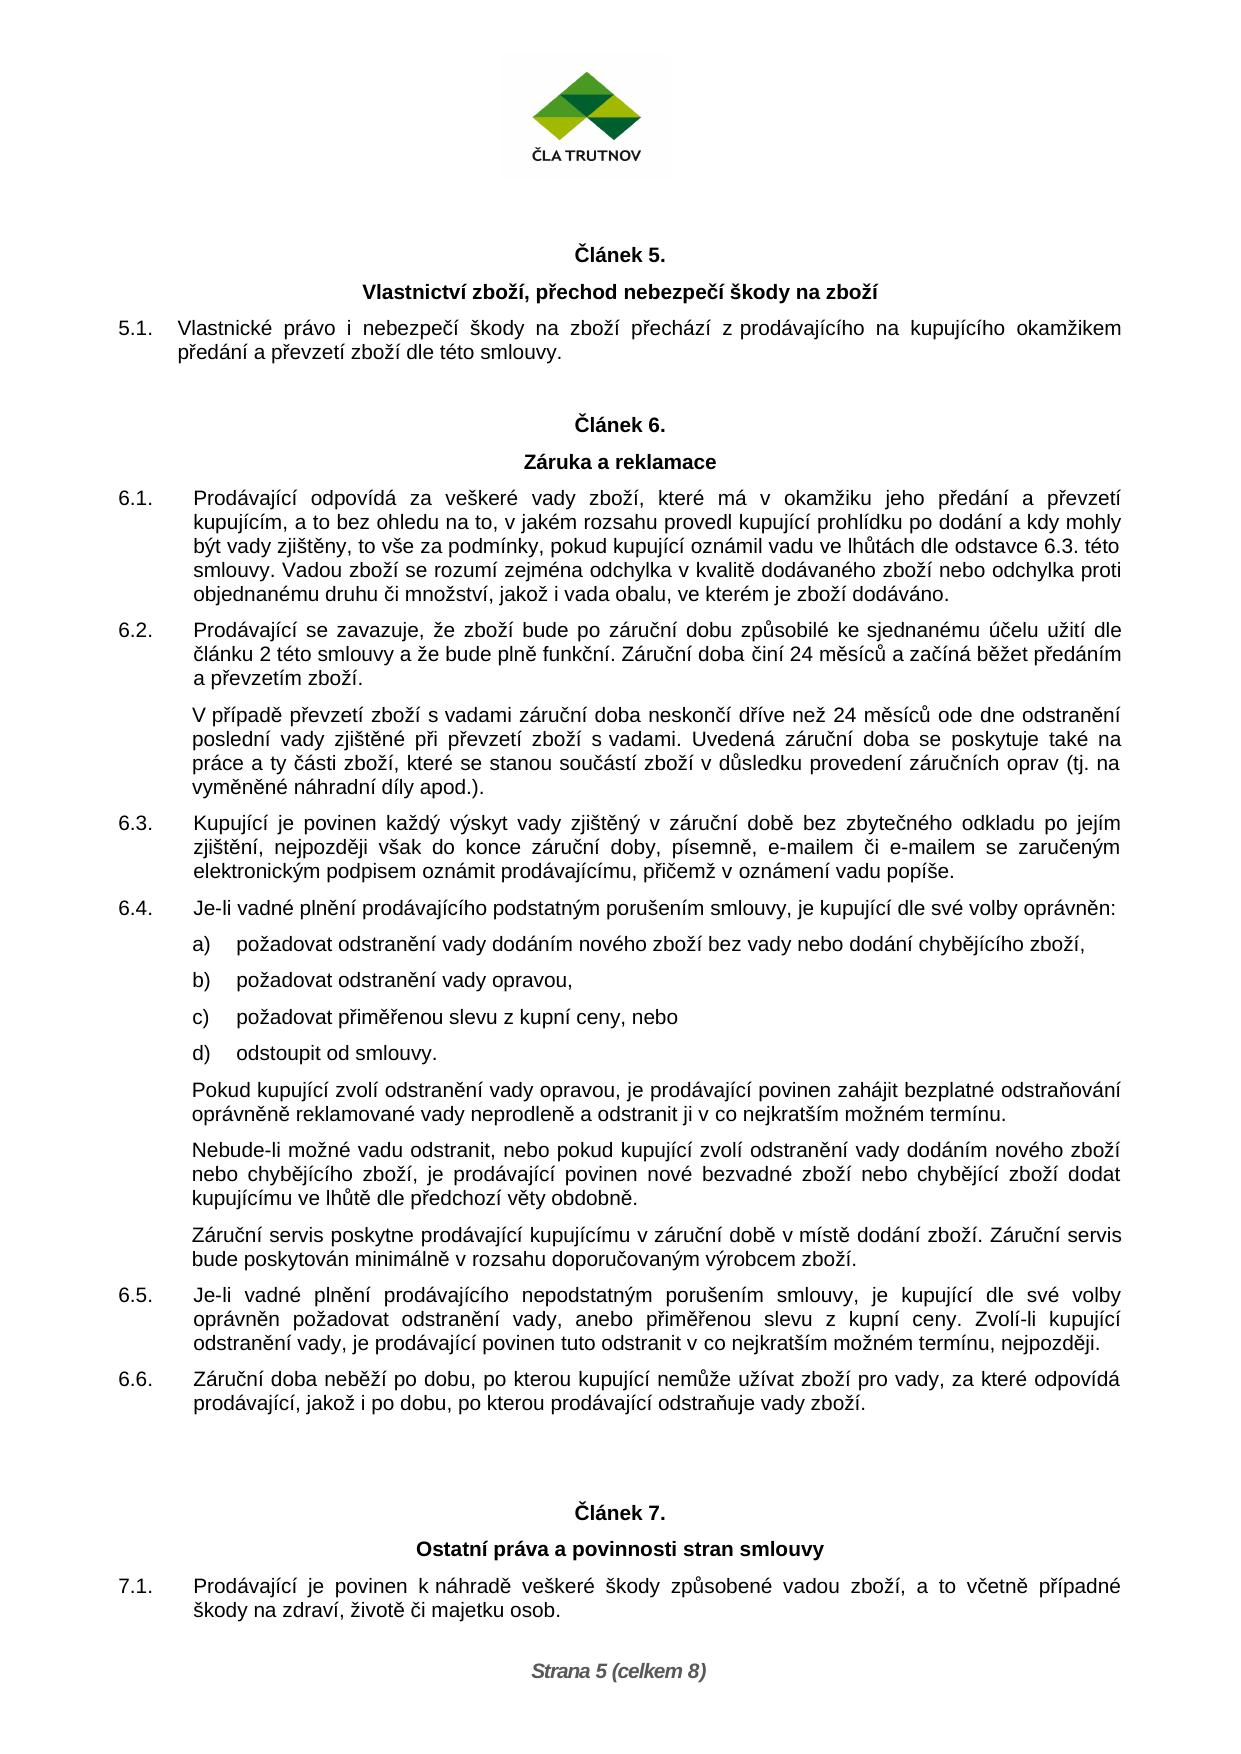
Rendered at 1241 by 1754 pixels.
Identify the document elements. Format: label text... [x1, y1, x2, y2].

list požadovat odstranění vady opravou, [192, 968, 1122, 992]
text Vlastnictví zboží, přechod nebezpečí škody na zboží [118, 280, 1122, 304]
list požadovat přiměřenou slevu z kupní ceny, nebo [192, 1005, 1122, 1029]
list Prodávající se zavazuje, že zboží bude po záruční dobu způsobilé ke sjednanému účelu užití dle článku 2 této smlouvy a že bude plně funkční. Záruční doba činí 24 měsíců a začíná běžet předáním a převzetím zboží. [118, 618, 1122, 690]
list Je-li vadné plnění prodávajícího podstatným porušením smlouvy, je kupující dle své volby oprávněn: [118, 895, 1122, 919]
list Záruční doba neběží po dobu, po kterou kupující nemůže užívat zboží pro vady, za které odpovídá prodávající, jakož i po dobu, po kterou prodávající odstraňuje vady zboží. [118, 1367, 1122, 1415]
picture [501, 53, 672, 180]
list Prodávající odpovídá za veškeré vady zboží, které má v okamžiku jeho předání a převzetí kupujícím, a to bez ohledu na to, v jakém rozsahu provedl kupující prohlídku po dodání a kdy mohly být vady zjištěny, to vše za podmínky, pokud kupující oznámil vadu ve lhůtách dle odstavce 6.3. této smlouvy. Vadou zboží se rozumí zejména odchylka v kvalitě dodávaného zboží nebo odchylka proti objednanému druhu či množství, jakož i vada obalu, ve kterém je zboží dodáváno. [118, 486, 1122, 606]
list Prodávající je povinen k náhradě veškeré škody způsobené vadou zboží, a to včetně případné škody na zdraví, životě či majetku osob. [118, 1573, 1122, 1621]
list požadovat odstranění vady dodáním nového zboží bez vady nebo dodání chybějícího zboží, [192, 932, 1122, 956]
text V případě převzetí zboží s vadami záruční doba neskončí dříve než 24 měsíců ode dne odstranění poslední vady zjištěné při převzetí zboží s vadami. Uvedená záruční doba se poskytuje také na práce a ty části zboží, které se stanou součástí zboží v důsledku provedení záručních oprav (tj. na vyměněné náhradní díly apod.). [192, 703, 1122, 798]
text Záruční servis poskytne prodávající kupujícímu v záruční době v místě dodání zboží. Záruční servis bude poskytován minimálně v rozsahu doporučovaným výrobcem zboží. [192, 1222, 1122, 1270]
text Pokud kupující zvolí odstranění vady opravou, je prodávající povinen zahájit bezplatné odstraňování oprávněně reklamované vady neprodleně a odstranit ji v co nejkratším možném termínu. [192, 1078, 1122, 1126]
text Záruka a reklamace [118, 449, 1122, 473]
list Je-li vadné plnění prodávajícího nepodstatným porušením smlouvy, je kupující dle své volby oprávněn požadovat odstranění vady, anebo přiměřenou slevu z kupní ceny. Zvolí-li kupující odstranění vady, je prodávající povinen tuto odstranit v co nejkratším možném termínu, nejpozději. [118, 1283, 1122, 1355]
list odstoupit od smlouvy. [192, 1041, 1122, 1065]
list Vlastnické právo i nebezpečí škody na zboží přechází z prodávajícího na kupujícího okamžikem předání a převzetí zboží dle této smlouvy. [118, 316, 1122, 364]
text Článek 6. [118, 413, 1122, 437]
list Kupující je povinen každý výskyt vady zjištěný v záruční době bez zbytečného odkladu po jejím zjištění, nejpozději však do konce záruční doby, písemně, e-mailem či e-mailem se zaručeným elektronickým podpisem oznámit prodávajícímu, přičemž v oznámení vadu popíše. [118, 811, 1122, 883]
text Nebude-li možné vadu odstranit, nebo pokud kupující zvolí odstranění vady dodáním nového zboží nebo chybějícího zboží, je prodávající povinen nové bezvadné zboží nebo chybějící zboží dodat kupujícímu ve lhůtě dle předchozí věty obdobně. [192, 1138, 1122, 1210]
text Článek 7. [118, 1501, 1122, 1524]
text Článek 5. [118, 243, 1122, 267]
text Ostatní práva a povinnosti stran smlouvy [118, 1537, 1122, 1561]
